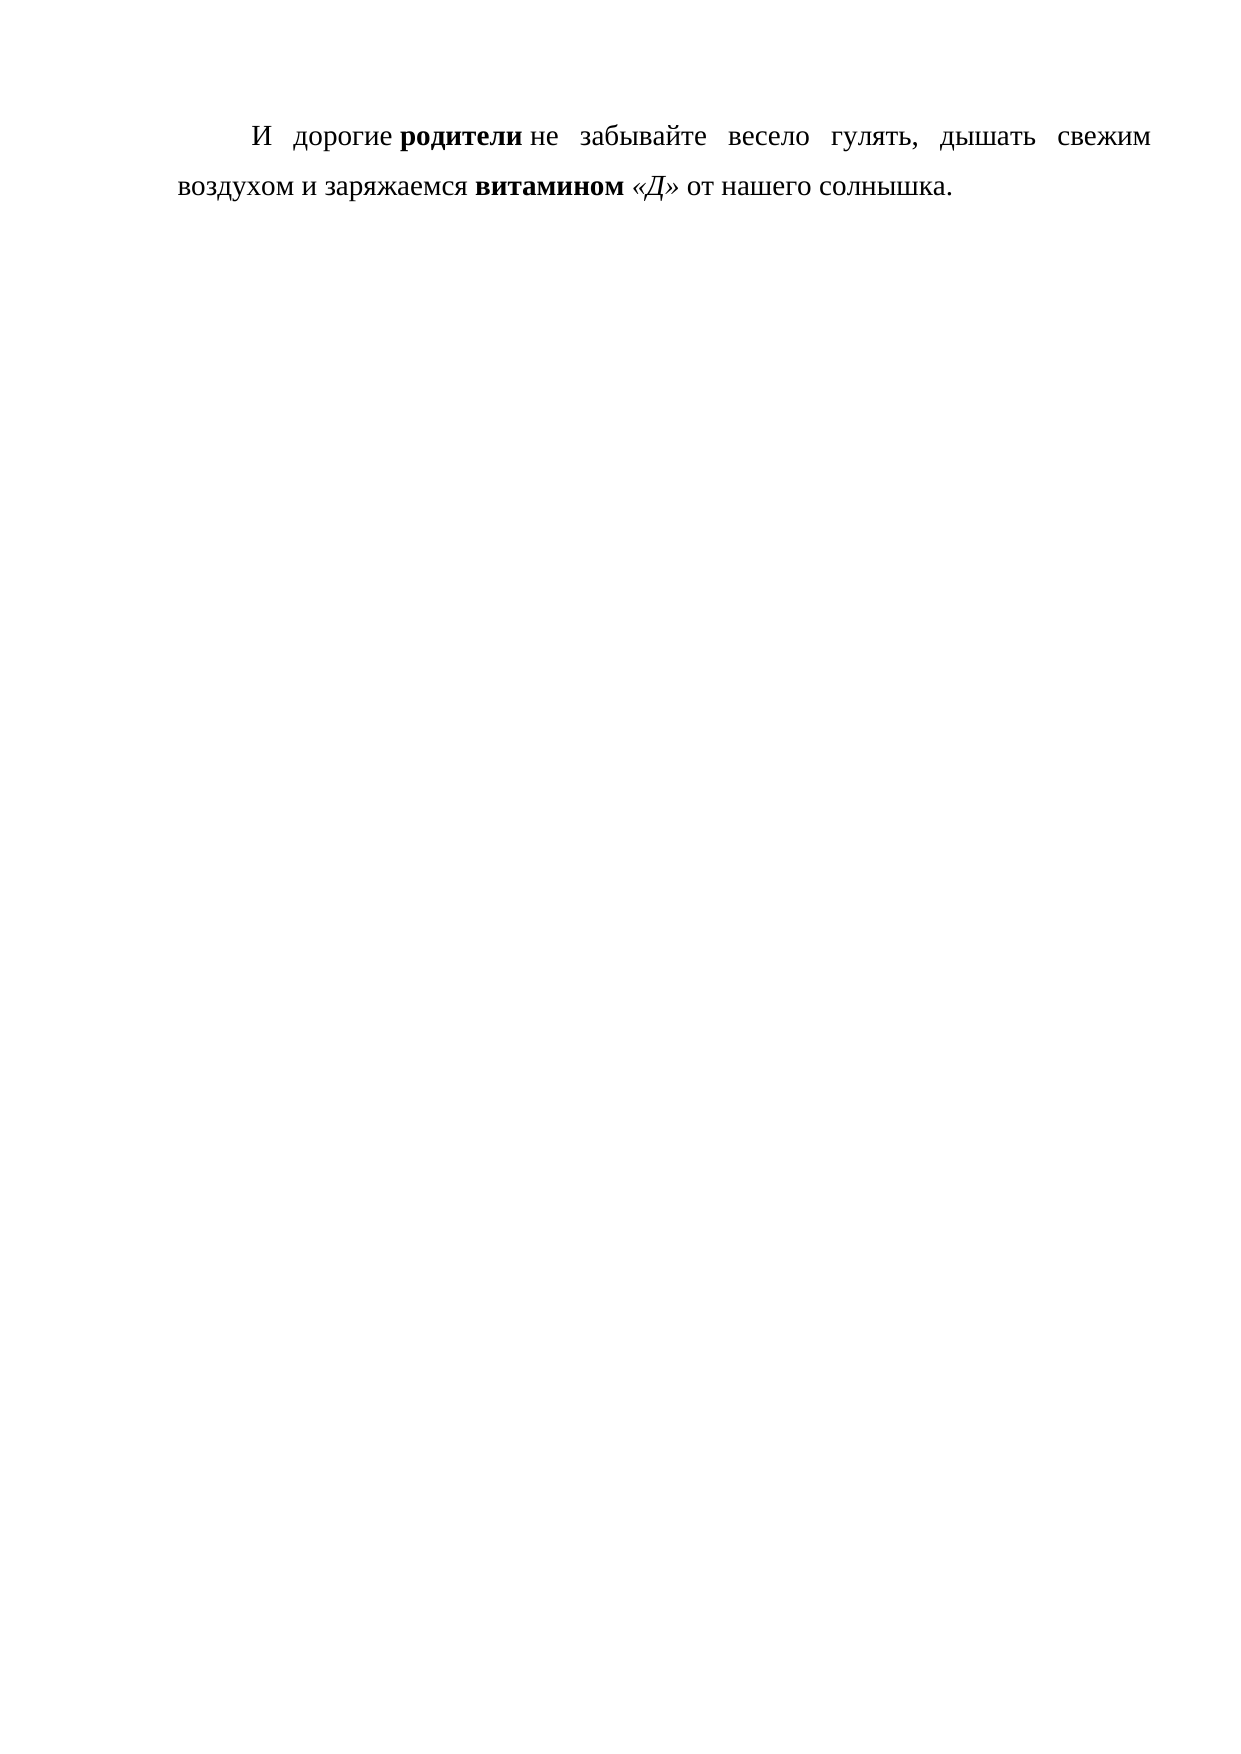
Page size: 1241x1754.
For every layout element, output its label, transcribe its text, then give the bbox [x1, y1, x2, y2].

text И дорогие родители не забывайте весело гулять, дышать свежим воздухом и заряжаемся витамином «Д» от нашего солнышка. [177, 118, 1152, 202]
